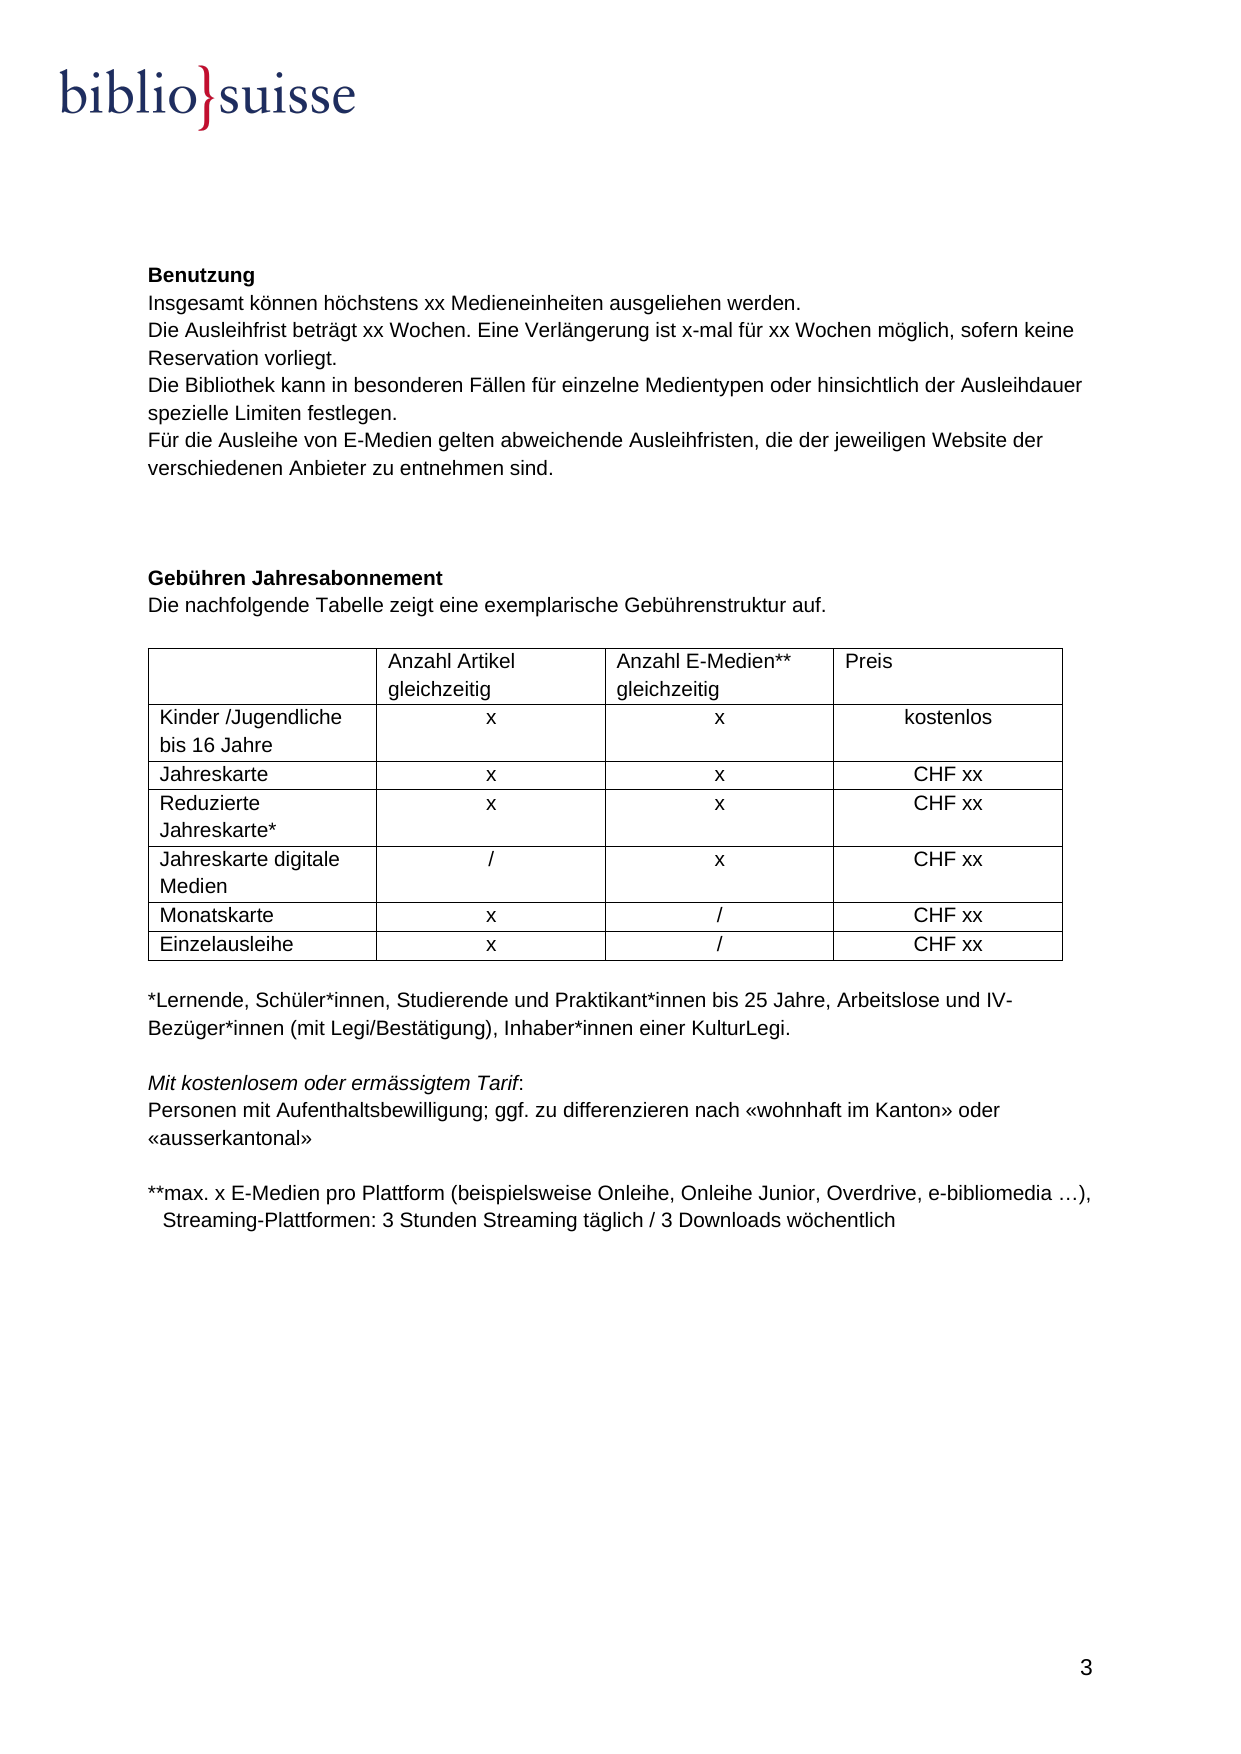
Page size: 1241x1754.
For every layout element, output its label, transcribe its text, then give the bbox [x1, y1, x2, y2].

picture [2, 0, 1241, 290]
table_cell x [377, 790, 605, 846]
table_cell x [606, 762, 833, 789]
table_cell x [606, 705, 833, 761]
text Die Ausleihfrist beträgt xx Wochen. Eine Verlängerung ist x-mal für xx Wochen möglich, sofern keine Reservation vorliegt. [148, 318, 1093, 369]
table_cell CHF xx [834, 762, 1062, 789]
text Insgesamt können höchstens xx Medieneinheiten ausgeliehen werden. [148, 290, 1093, 314]
table_cell x [377, 762, 605, 789]
table_cell / [606, 932, 833, 960]
text Mit kostenlosem oder ermässigtem Tarif: [148, 1071, 1093, 1095]
table_cell / [377, 847, 605, 902]
text *Lernende, Schüler*innen, Studierende und Praktikant*innen bis 25 Jahre, Arbeitslose und IV-Bezüger*innen (mit Legi/Bestätigung), Inhaber*innen einer KulturLegi. [148, 988, 1093, 1040]
table_cell CHF xx [834, 903, 1062, 931]
table_cell CHF xx [834, 932, 1062, 960]
table_cell Reduzierte Jahreskarte* [149, 790, 376, 846]
table_cell / [606, 903, 833, 931]
text Die nachfolgende Tabelle zeigt eine exemplarische Gebührenstruktur auf. [148, 593, 1093, 617]
table_header Anzahl E-Medien** gleichzeitig [606, 649, 833, 704]
text Für die Ausleihe von E-Medien gelten abweichende Ausleihfristen, die der jeweiligen Website der verschiedenen Anbieter zu entnehmen sind. [148, 428, 1093, 479]
table_cell x [606, 790, 833, 846]
table_cell x [377, 705, 605, 761]
text Benutzung [148, 263, 1093, 287]
table_header [149, 649, 376, 704]
table_cell Jahreskarte [149, 762, 376, 789]
table_cell Monatskarte [149, 903, 376, 931]
table_cell Jahreskarte digitale Medien [149, 847, 376, 902]
table_cell x [377, 932, 605, 960]
text **max. x E-Medien pro Plattform (beispielsweise Onleihe, Onleihe Junior, Overdrive, e-bibliomedia …), Streaming-Plattformen: 3 Stunden Streaming täglich / 3 Downloads wöchentlich [148, 1181, 1093, 1232]
table_cell x [377, 903, 605, 931]
table_cell kostenlos [834, 705, 1062, 761]
table_cell x [606, 847, 833, 902]
table_cell CHF xx [834, 790, 1062, 846]
table_header Preis [834, 649, 1062, 704]
table_header Anzahl Artikel gleichzeitig [377, 649, 605, 704]
table_cell Einzelausleihe [149, 932, 376, 960]
text Personen mit Aufenthaltsbewilligung; ggf. zu differenzieren nach «wohnhaft im Kanton» oder «ausserkantonal» [148, 1098, 1093, 1150]
text Gebühren Jahresabonnement [148, 565, 1093, 589]
table_cell Kinder /Jugendliche bis 16 Jahre [149, 705, 376, 761]
table_cell CHF xx [834, 847, 1062, 902]
text Die Bibliothek kann in besonderen Fällen für einzelne Medientypen oder hinsichtlich der Ausleihdauer spezielle Limiten festlegen. [148, 373, 1093, 424]
